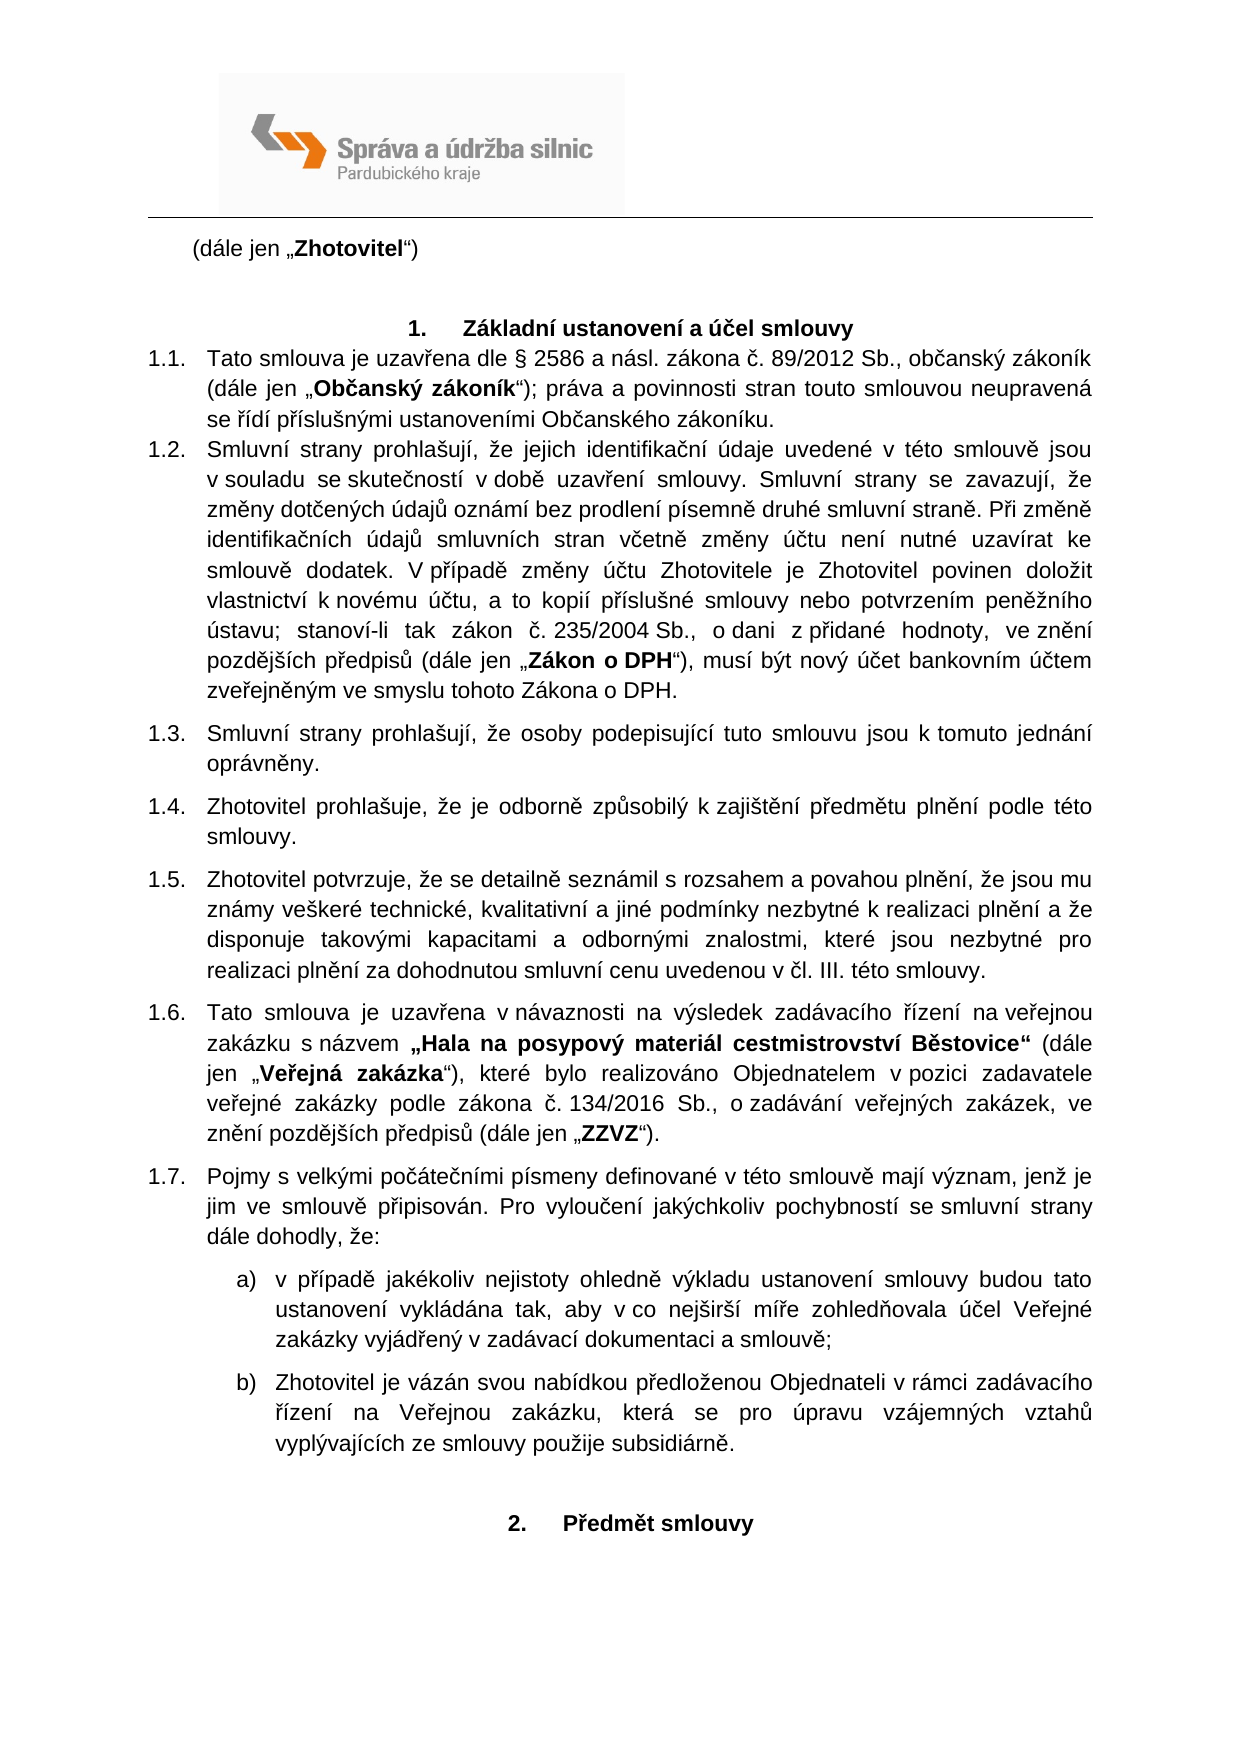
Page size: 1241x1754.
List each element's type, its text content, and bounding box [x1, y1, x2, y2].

text (dále jen „Zhotovitel“) [177, 235, 1093, 261]
list Zhotovitel potvrzuje, že se detailně seznámil s rozsahem a povahou plnění, že jsou mu známy veškeré technické, kvalitativní a jiné podmínky nezbytné k realizaci plnění a že disponuje takovými kapacitami a odbornými znalostmi, které jsou nezbytné pro realizaci plnění za dohodnutou smluvní cenu uvedenou v čl. III. této smlouvy. [148, 866, 1093, 983]
list Předmět smlouvy [166, 1510, 1095, 1536]
list v případě jakékoliv nejistoty ohledně výkladu ustanovení smlouvy budou tato ustanovení vykládána tak, aby v co nejširší míře zohledňovala účel Veřejné zakázky vyjádřený v zadávací dokumentaci a smlouvě; [236, 1266, 1093, 1353]
list Pojmy s velkými počátečními písmeny definované v této smlouvě mají význam, jenž je jim ve smlouvě připisován. Pro vyloučení jakýchkoliv pochybností se smluvní strany dále dohodly, že: [148, 1163, 1093, 1250]
list Tato smlouva je uzavřena v návaznosti na výsledek zadávacího řízení na veřejnou zakázku s názvem „Hala na posypový materiál cestmistrovství Běstovice“ (dále jen „Veřejná zakázka“), které bylo realizováno Objednatelem v pozici zadavatele veřejné zakázky podle zákona č. 134/2016 Sb., o zadávání veřejných zakázek, ve znění pozdějších předpisů (dále jen „ZZVZ“). [148, 999, 1093, 1147]
picture [218, 73, 625, 215]
list Zhotovitel je vázán svou nabídkou předloženou Objednateli v rámci zadávacího řízení na Veřejnou zakázku, která se pro úpravu vzájemných vztahů vyplývajících ze smlouvy použije subsidiárně. [236, 1369, 1093, 1456]
list Smluvní strany prohlašují, že jejich identifikační údaje uvedené v této smlouvě jsou v souladu se skutečností v době uzavření smlouvy. Smluvní strany se zavazují, že změny dotčených údajů oznámí bez prodlení písemně druhé smluvní straně. Při změně identifikačních údajů smluvních stran včetně změny účtu není nutné uzavírat ke smlouvě dodatek. V případě změny účtu Zhotovitele je Zhotovitel povinen doložit vlastnictví k novému účtu, a to kopií příslušné smlouvy nebo potvrzením peněžního ústavu; stanoví-li tak zákon č. 235/2004 Sb., o dani z přidané hodnoty, ve znění pozdějších předpisů (dále jen „Zákon o DPH“), musí být nový účet bankovním účtem zveřejněným ve smyslu tohoto Zákona o DPH. [148, 436, 1093, 704]
list Zhotovitel prohlašuje, že je odborně způsobilý k zajištění předmětu plnění podle této smlouvy. [148, 793, 1093, 850]
list Základní ustanovení a účel smlouvy [166, 315, 1095, 341]
list Smluvní strany prohlašují, že osoby podepisující tuto smlouvu jsou k tomuto jednání oprávněny. [148, 720, 1093, 777]
list Tato smlouva je uzavřena dle § 2586 a násl. zákona č. 89/2012 Sb., občanský zákoník (dále jen „Občanský zákoník“); práva a povinnosti stran touto smlouvou neupravená se řídí příslušnými ustanoveními Občanského zákoníku. [148, 345, 1093, 432]
